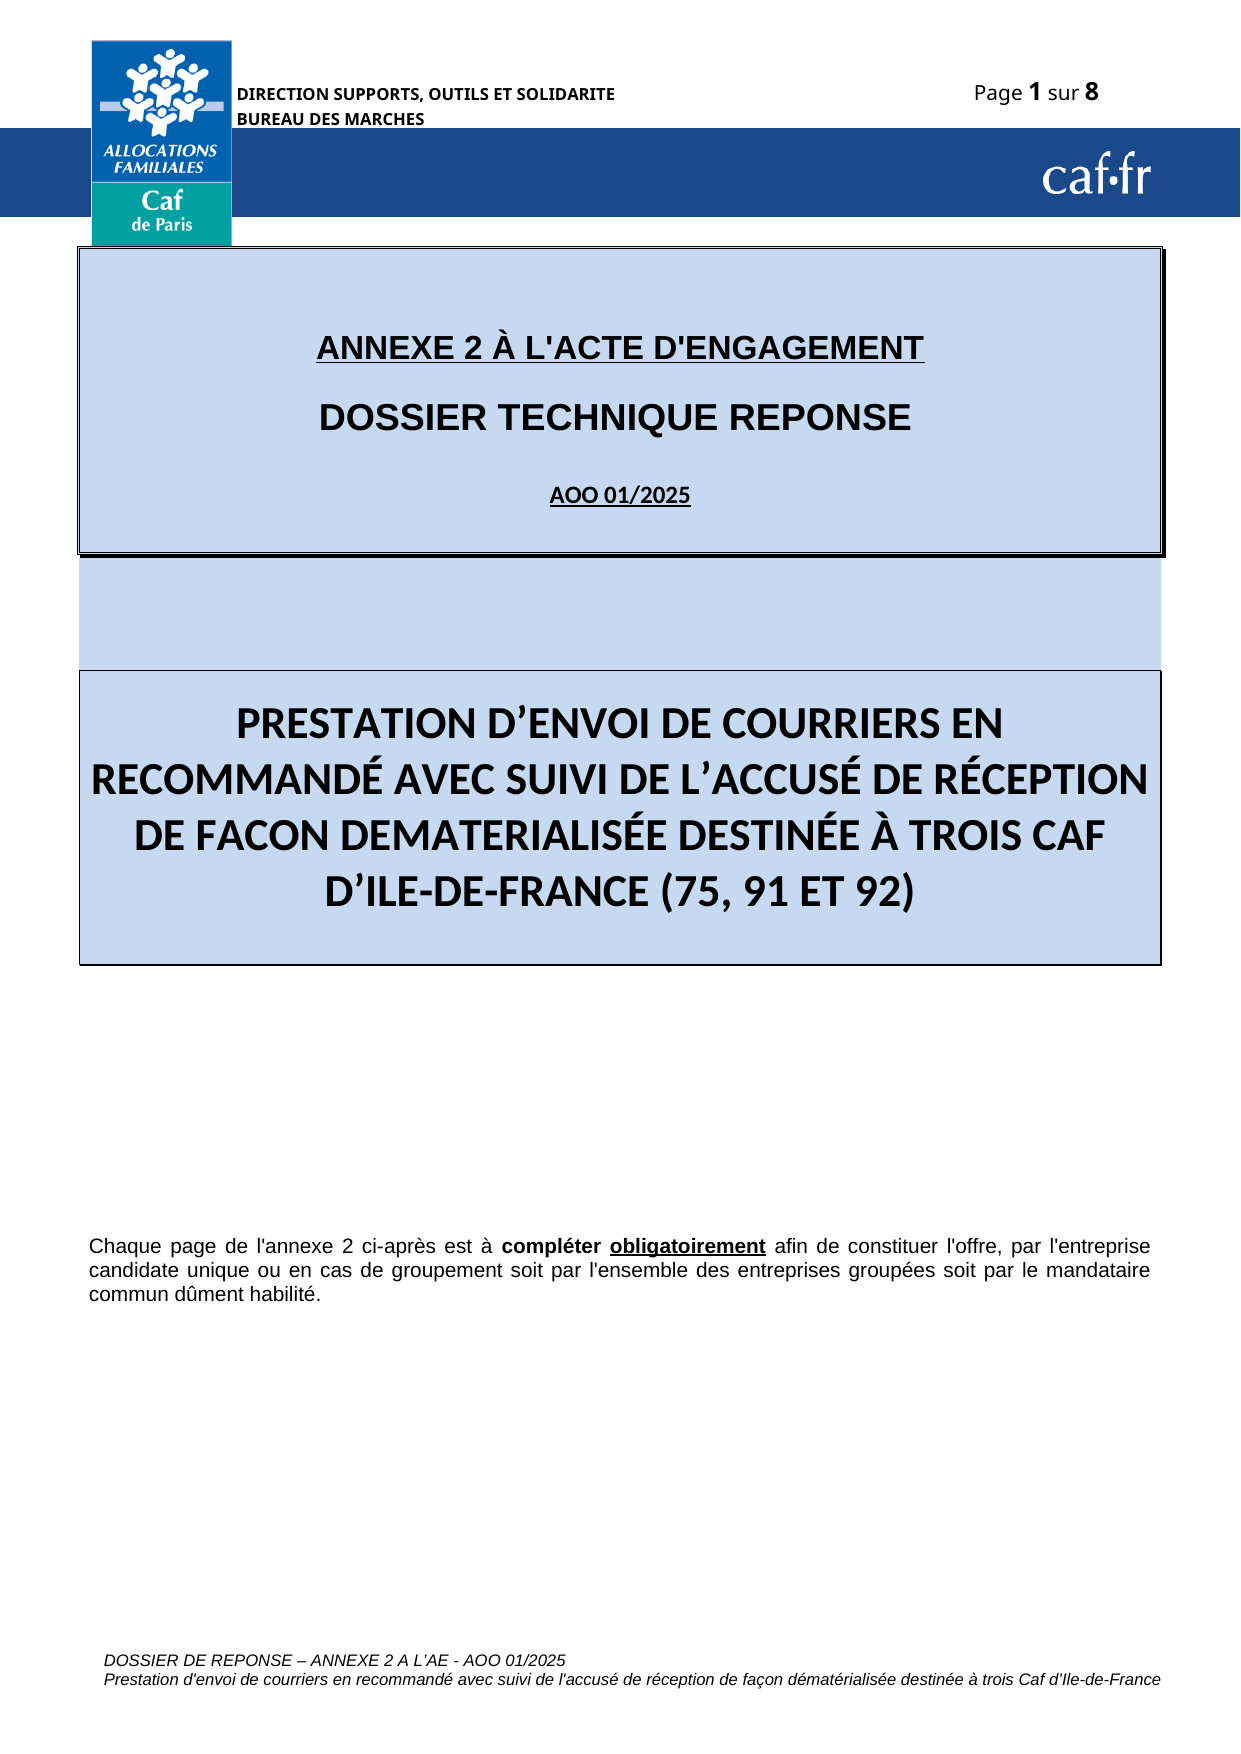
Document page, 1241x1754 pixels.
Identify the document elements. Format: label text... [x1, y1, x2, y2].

picture [91, 40, 232, 246]
text ANNEXE 2 À L'ACTE D'ENGAGEMENT DOSSIER TECHNIQUE REPONSE AOO 01/2025 [80, 249, 1160, 552]
picture [1043, 151, 1151, 194]
text PRESTATION D’ENVOI DE COURRIERS EN RECOMMANDÉ AVEC SUIVI DE L’ACCUSÉ DE RÉCEPTION DE FACON DEMATERIALISÉE DESTINÉE À TROIS CAF D’ILE-DE-FRANCE (75, 91 ET 92) [80, 671, 1160, 964]
text Chaque page de l'annexe 2 ci-après est à compléter obligatoirement afin de constituer l'offre, par l'entreprise candidate unique ou en cas de groupement soit par l'ensemble des entreprises groupées soit par le mandataire commun dûment habilité. [89, 1233, 1152, 1305]
